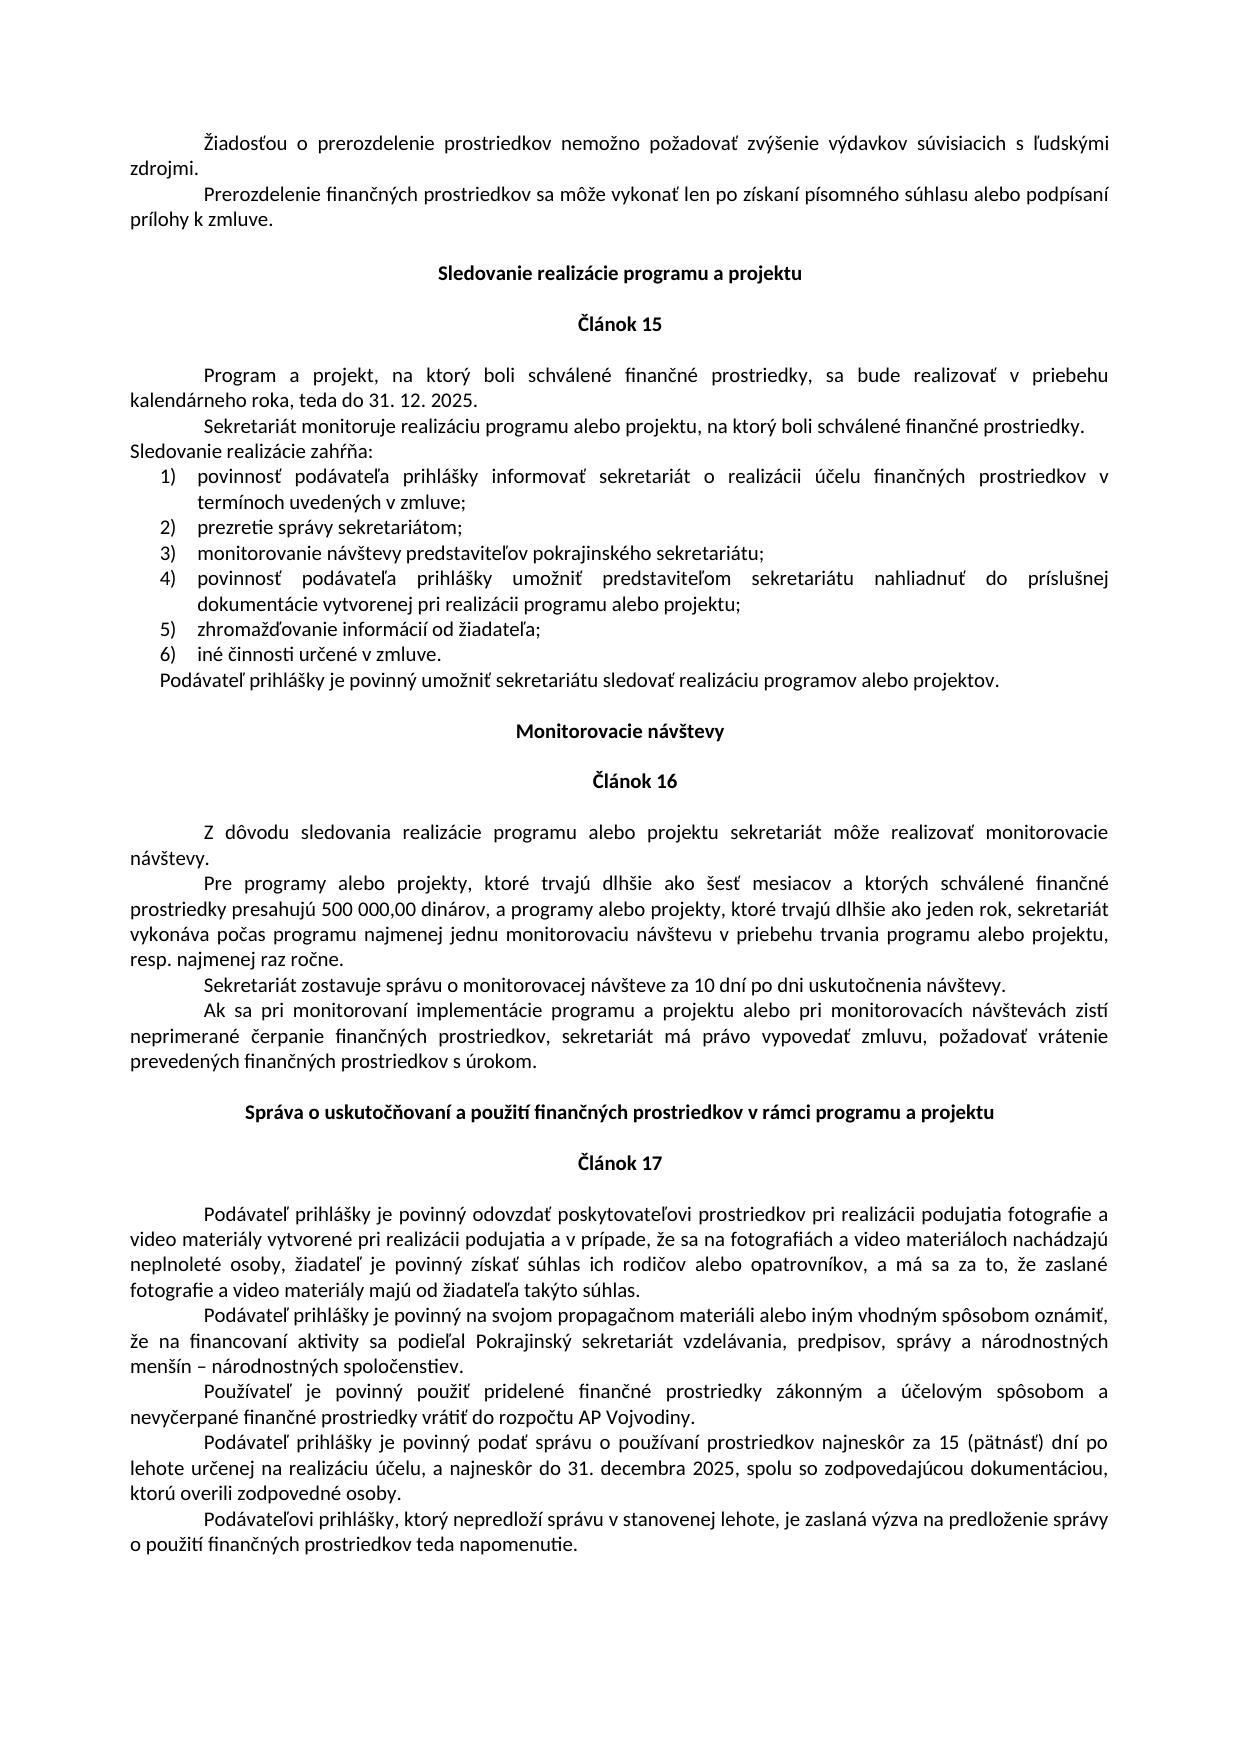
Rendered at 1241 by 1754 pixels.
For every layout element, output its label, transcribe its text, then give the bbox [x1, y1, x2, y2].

list iné činnosti určené v zmluve. [159, 642, 1110, 667]
list monitorovanie návštevy predstaviteľov pokrajinského sekretariátu; [159, 540, 1110, 565]
text Článok 17 [130, 1150, 1110, 1175]
text Sekretariát zostavuje správu o monitorovacej návšteve za 10 dní po dni uskutočnenia návštevy. [130, 972, 1110, 997]
text Podávateľ prihlášky je povinný umožniť sekretariátu sledovať realizáciu programov alebo projektov. [130, 667, 1110, 692]
text Podávateľ prihlášky je povinný podať správu o používaní prostriedkov najneskôr za 15 (pätnásť) dní po lehote určenej na realizáciu účelu, a najneskôr do 31. decembra 2025, spolu so zodpovedajúcou dokumentáciou, ktorú overili zodpovedné osoby. [130, 1429, 1110, 1506]
list prezretie správy sekretariátom; [159, 514, 1110, 540]
text Žiadosťou o prerozdelenie prostriedkov nemožno požadovať zvýšenie výdavkov súvisiacich s ľudskými zdrojmi. [130, 130, 1110, 181]
text Z dôvodu sledovania realizácie programu alebo projektu sekretariát môže realizovať monitorovacie návštevy. [130, 819, 1110, 870]
text Článok 16 [130, 769, 1110, 794]
text Ak sa pri monitorovaní implementácie programu a projektu alebo pri monitorovacích návštevách zistí neprimerané čerpanie finančných prostriedkov, sekretariát má právo vypovedať zmluvu, požadovať vrátenie prevedených finančných prostriedkov s úrokom. [130, 997, 1110, 1074]
text Моnitorovacie návštevy [130, 718, 1110, 743]
text Prerozdelenie finančných prostriedkov sa môže vykonať len po získaní písomného súhlasu alebo podpísaní prílohy k zmluve. [130, 181, 1110, 232]
text Sledovanie realizácie programu a projektu [130, 260, 1110, 286]
text Používateľ je povinný použiť pridelené finančné prostriedky zákonným a účelovým spôsobom a nevyčerpané finančné prostriedky vrátiť do rozpočtu AP Vojvodiny. [130, 1379, 1110, 1429]
list zhromažďovanie informácií od žiadateľa; [159, 616, 1110, 642]
list povinnosť podávateľa prihlášky informovať sekretariát o realizácii účelu finančných prostriedkov v termínoch uvedených v zmluve; [159, 464, 1110, 514]
text Pre programy alebo projekty, ktoré trvajú dlhšie ako šesť mesiacov a ktorých schválené finančné prostriedky presahujú 500 000,00 dinárov, a programy alebo projekty, ktoré trvajú dlhšie ako jeden rok, sekretariát vykonáva počas programu najmenej jednu monitorovaciu návštevu v priebehu trvania programu alebo projektu, resp. najmenej raz ročne. [130, 870, 1110, 972]
text Podávateľ prihlášky je povinný na svojom propagačnom materiáli alebo iným vhodným spôsobom oznámiť, že na financovaní aktivity sa podieľal Pokrajinský sekretariát vzdelávania, predpisov, správy a národnostných menšín – národnostných spoločenstiev. [130, 1302, 1110, 1379]
list povinnosť podávateľa prihlášky umožniť predstaviteľom sekretariátu nahliadnuť do príslušnej dokumentácie vytvorenej pri realizácii programu alebo projektu; [159, 565, 1110, 616]
text Sledovanie realizácie zahŕňa: [130, 438, 1110, 464]
text Podávateľovi prihlášky, ktorý nepredloží správu v stanovenej lehote, je zaslaná výzva na predloženie správy o použití finančných prostriedkov teda napomenutie. [130, 1506, 1110, 1557]
text Podávateľ prihlášky je povinný odovzdať poskytovateľovi prostriedkov pri realizácii podujatia fotografie a video materiály vytvorené pri realizácii podujatia a v prípade, že sa na fotografiách a video materiáloch nachádzajú neplnoleté osoby, žiadateľ je povinný získať súhlas ich rodičov alebo opatrovníkov, a má sa za to, že zaslané fotografie a video materiály majú od žiadateľa takýto súhlas. [130, 1201, 1110, 1302]
text Program a projekt, na ktorý boli schválené finančné prostriedky, sa bude realizovať v priebehu kalendárneho roka, teda do 31. 12. 2025. [130, 362, 1110, 413]
text Správa o uskutočňovaní a použití finančných prostriedkov v rámci programu a projektu [130, 1099, 1110, 1124]
text Sekretariát monitoruje realizáciu programu alebo projektu, na ktorý boli schválené finančné prostriedky. [130, 413, 1110, 438]
text Článok 15 [130, 311, 1110, 337]
